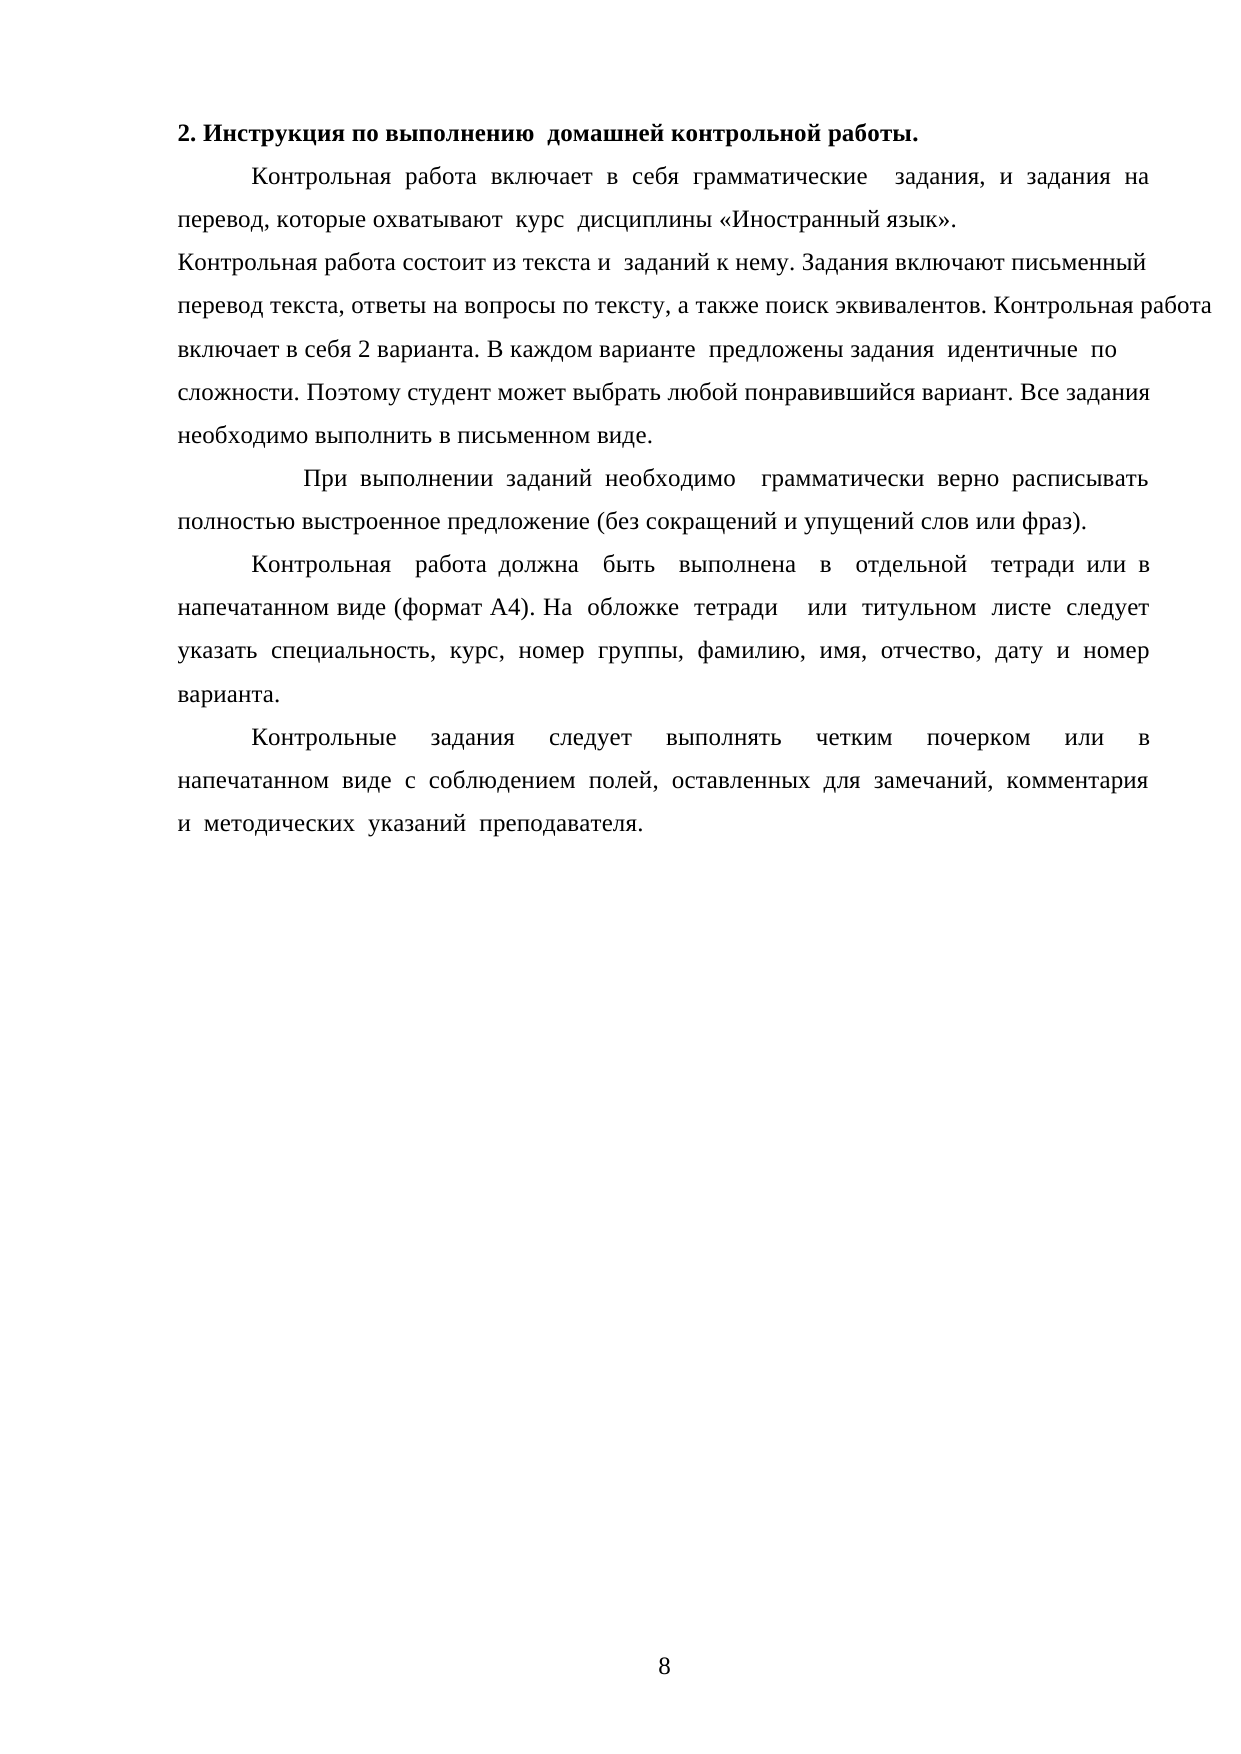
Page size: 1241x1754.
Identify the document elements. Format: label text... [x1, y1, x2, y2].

text Контрольные задания следует выполнять четким почерком или в напечатанном виде с соблюдением полей, оставленных для замечаний, комментария и методических указаний преподавателя. [177, 722, 1152, 837]
text 2. Инструкция по выполнению домашней контрольной работы. [177, 118, 1152, 147]
text При выполнении заданий необходимо грамматически верно расписывать полностью выстроенное предложение (без сокращений и упущений слов или фраз). [177, 463, 1152, 535]
text Контрольная работа должна быть выполнена в отдельной тетради или в напечатанном виде (формат А4). На обложке тетради или титульном листе следует указать специальность, курс, номер группы, фамилию, имя, отчество, дату и номер варианта. [177, 549, 1152, 707]
text Контрольная работа состоит из текста и заданий к нему. Задания включают письменный перевод текста, ответы на вопросы по тексту, а также поиск эквивалентов. Контрольная работа включает в себя 2 варианта. В каждом варианте предложены задания идентичные по сложности. Поэтому студент может выбрать любой понравившийся вариант. Все задания необходимо выполнить в письменном виде. [177, 247, 1240, 449]
text Контрольная работа включает в себя грамматические задания, и задания на перевод, которые охватывают курс дисциплины «Иностранный язык». [177, 161, 1152, 233]
